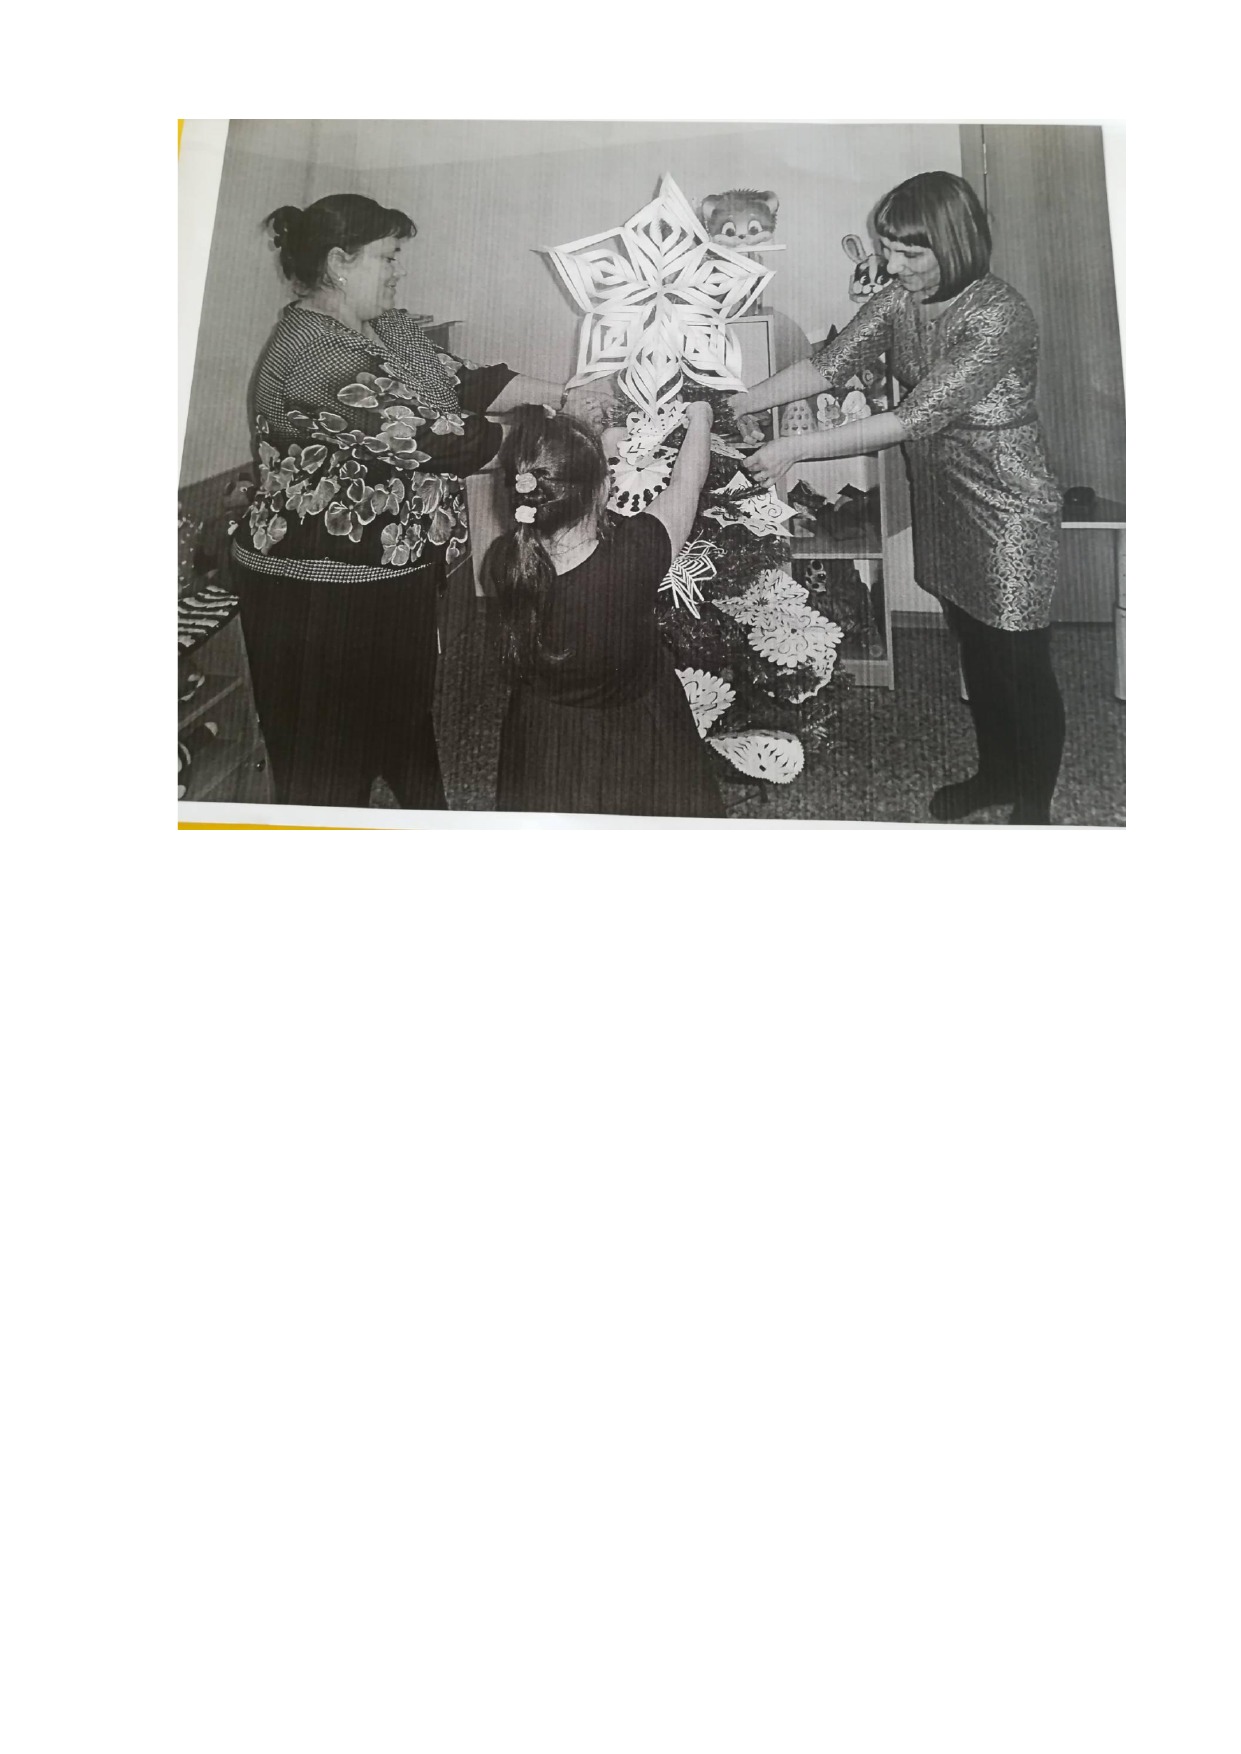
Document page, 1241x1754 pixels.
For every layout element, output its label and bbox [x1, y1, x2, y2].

picture [179, 119, 1125, 830]
